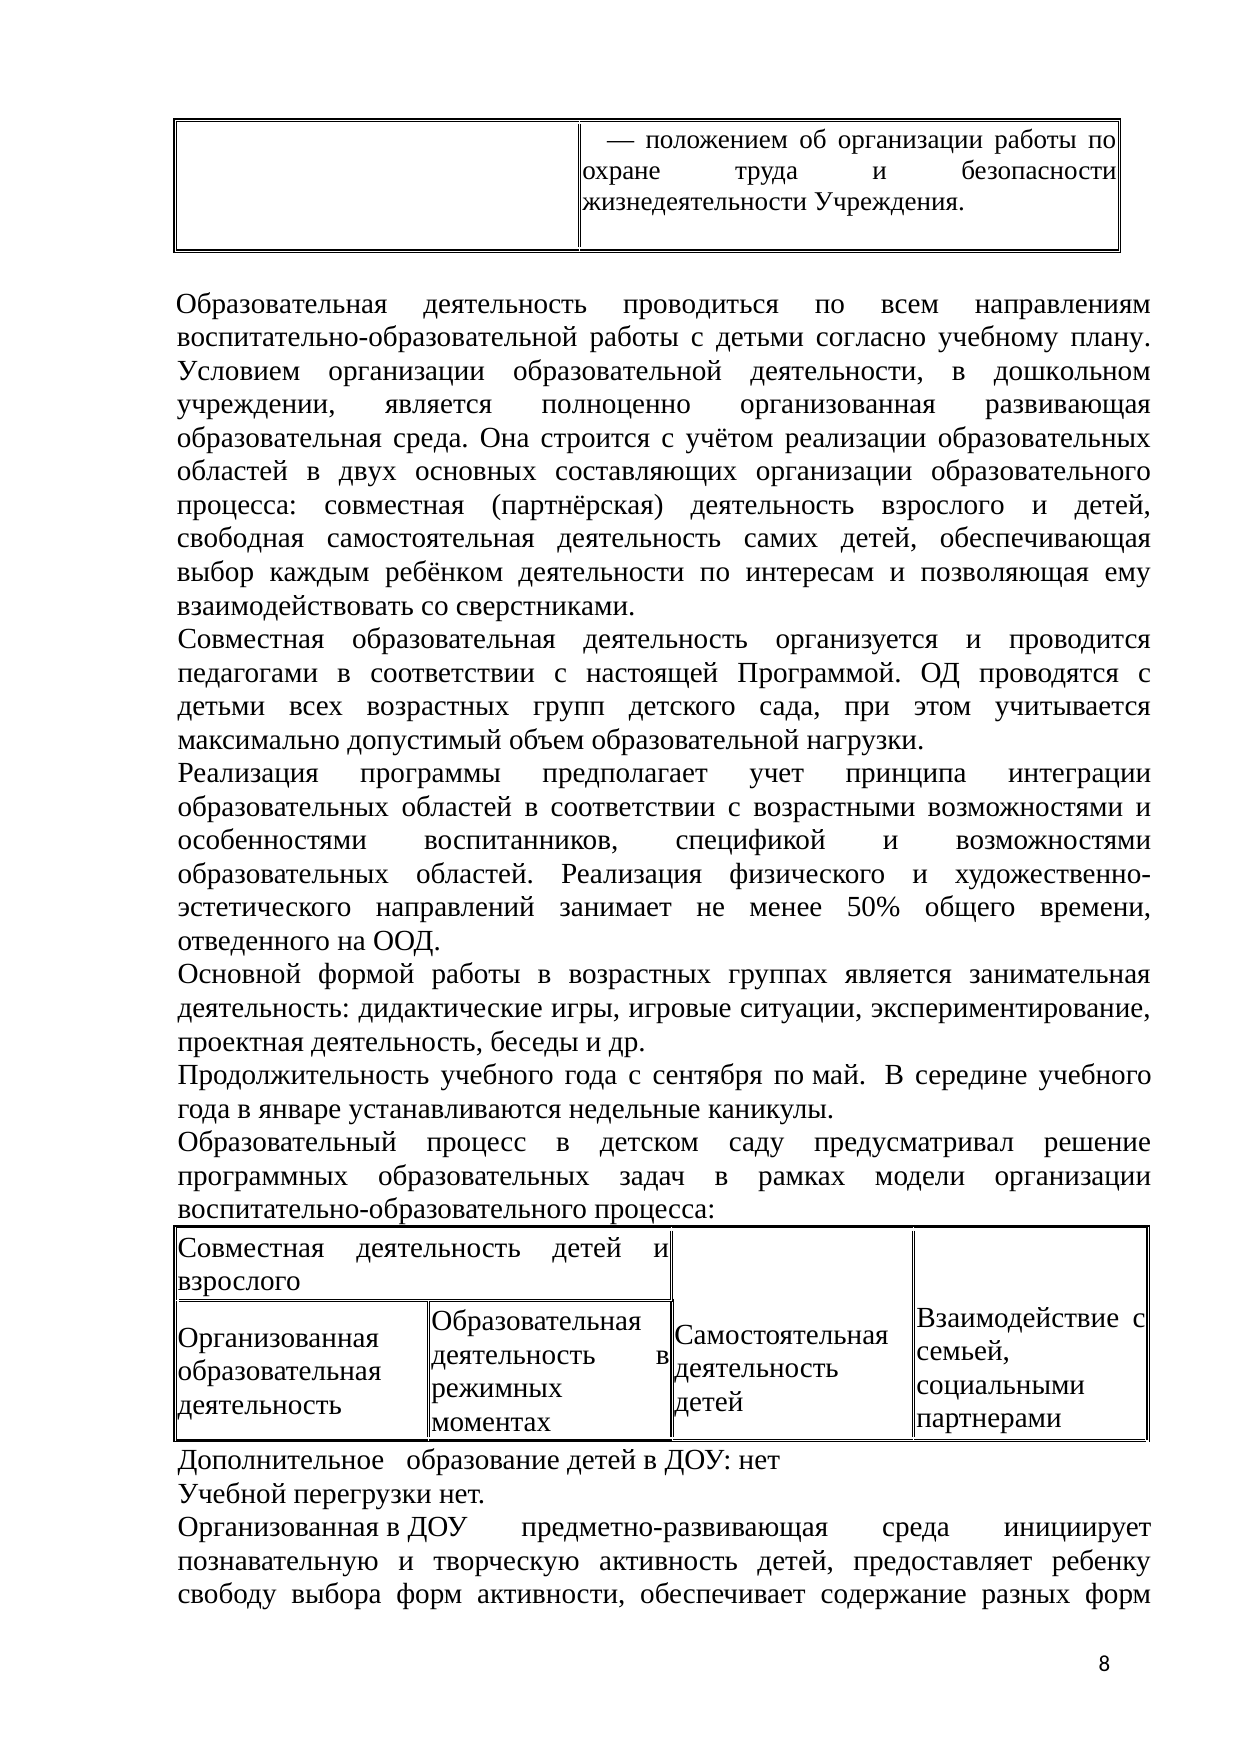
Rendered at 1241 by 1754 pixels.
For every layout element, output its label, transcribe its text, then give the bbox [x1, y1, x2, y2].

text Основной формой работы в возрастных группах является занимательная деятельность: дидактические игры, игровые ситуации, экспериментирование, проектная деятельность, беседы и др. [177, 957, 1152, 1057]
table_cell Образовательная деятельность в режимных моментах [429, 1302, 672, 1439]
table_header Самостоятельная деятельность детей [672, 1228, 914, 1439]
table_cell Организованная образовательная деятельность [177, 1299, 429, 1439]
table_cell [580, 122, 1118, 249]
text Учебной перегрузки нет. [177, 1476, 1152, 1509]
text Дополнительное образование детей в ДОУ: нет [177, 1442, 1152, 1476]
table_header Совместная деятельность детей и взрослого [177, 1228, 672, 1298]
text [177, 1509, 1152, 1610]
text Продолжительность учебного года с сентября по май. В середине учебного года в январе устанавливаются недельные каникулы. [177, 1057, 1152, 1124]
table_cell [177, 122, 580, 249]
table_header Взаимодействие с семьей, социальными партнерами [914, 1228, 1146, 1439]
text Образовательная деятельность проводиться по всем направлениям воспитательно-образовательной работы с детьми согласно учебному плану. Условием организации образовательной деятельности, в дошкольном учреждении, является полноценно организованная развивающая образовательная среда. Она строится с учётом реализации образовательных областей в двух основных составляющих организации образовательного процесса: совместная (партнёрская) деятельность взрослого и детей, свободная самостоятельная деятельность самих детей, обеспечивающая выбор каждым ребёнком деятельности по интересам и позволяющая ему взаимодействовать со сверстниками. [176, 286, 1152, 621]
text Образовательный процесс в детском саду предусматривал решение программных образовательных задач в рамках модели организации воспитательно-образовательного процесса: [177, 1124, 1152, 1225]
text Реализация программы предполагает учет принципа интеграции образовательных областей в соответствии с возрастными возможностями и особенностями воспитанников, спецификой и возможностями образовательных областей. Реализация физического и художественно-эстетического направлений занимает не менее 50% общего времени, отведенного на ООД. [177, 755, 1152, 957]
text Совместная образовательная деятельность организуется и проводится педагогами в соответствии с настоящей Программой. ОД проводятся с детьми всех возрастных групп детского сада, при этом учитывается максимально допустимый объем образовательной нагрузки. [177, 621, 1152, 755]
